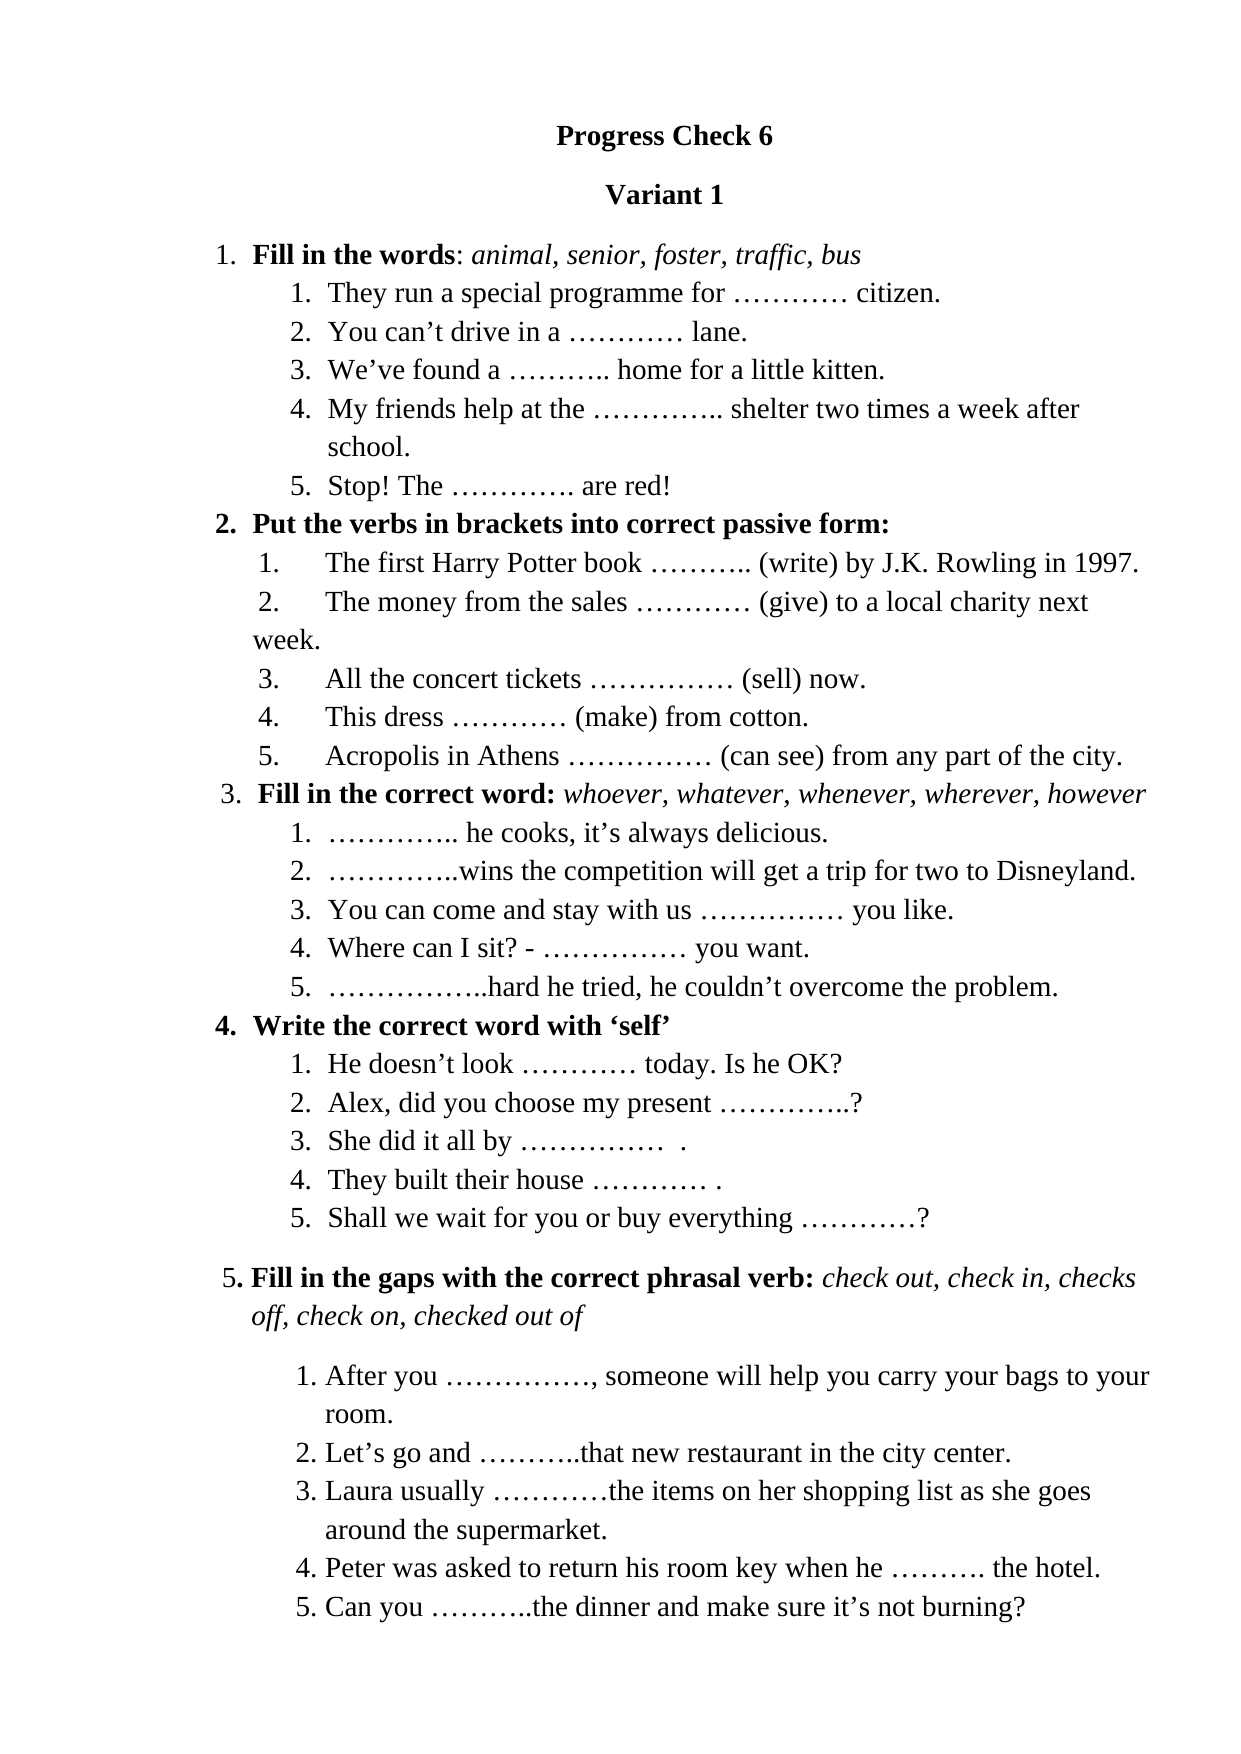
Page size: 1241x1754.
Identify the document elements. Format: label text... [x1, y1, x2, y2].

list Peter was asked to return his room key when he ………. the hotel. [295, 1550, 1152, 1584]
list Acropolis in Athens …………… (can see) from any part of the city. [252, 738, 1152, 771]
text Variant 1 [177, 177, 1152, 211]
list They built their house ………… . [290, 1162, 1152, 1195]
list Let’s go and ………..that new restaurant in the city center. [295, 1435, 1152, 1468]
list Where can I sit? - …………… you want. [290, 931, 1152, 964]
list ……………..hard he tried, he couldn’t overcome the problem. [290, 969, 1152, 1003]
list Shall we wait for you or buy everything …………? [290, 1200, 1152, 1234]
text 5. Fill in the gaps with the correct phrasal verb: check out, check in, checks off, check on, checked out of [222, 1260, 1152, 1332]
list We’ve found a ……….. home for a little kitten. [290, 352, 1152, 386]
list They run a special programme for ………… citizen. [290, 275, 1152, 309]
list He doesn’t look ………… today. Is he OK? [290, 1046, 1152, 1080]
list Alex, did you choose my present …………..? [290, 1085, 1152, 1118]
list Stop! The …………. are red! [290, 468, 1152, 502]
list The first Harry Potter book ……….. (write) by J.K. Rowling in 1997. [252, 545, 1152, 579]
text Progress Check 6 [177, 118, 1152, 152]
list After you ……………, someone will help you carry your bags to your room. [295, 1358, 1152, 1430]
list Write the correct word with ‘self’ [215, 1008, 1152, 1041]
list …………..wins the competition will get a trip for two to Disneyland. [290, 853, 1152, 887]
list This dress ………… (make) from cotton. [252, 699, 1152, 733]
list All the concert tickets …………… (sell) now. [252, 661, 1152, 694]
list Can you ………..the dinner and make sure it’s not burning? [295, 1589, 1152, 1622]
list The money from the sales ………… (give) to a local charity next week. [252, 584, 1152, 656]
list My friends help at the ………….. shelter two times a week after school. [290, 391, 1152, 463]
list You can’t drive in a ………… lane. [290, 314, 1152, 347]
list Fill in the words: animal, senior, foster, traffic, bus [215, 237, 1152, 270]
list Fill in the correct word: whoever, whatever, whenever, wherever, however [215, 776, 1152, 810]
list Laura usually …………the items on her shopping list as she goes around the supermarket. [295, 1473, 1152, 1545]
list She did it all by …………… . [290, 1123, 1152, 1157]
list ………….. he cooks, it’s always delicious. [290, 815, 1152, 848]
list You can come and stay with us …………… you like. [290, 892, 1152, 926]
list Put the verbs in brackets into correct passive form: [215, 507, 1152, 540]
